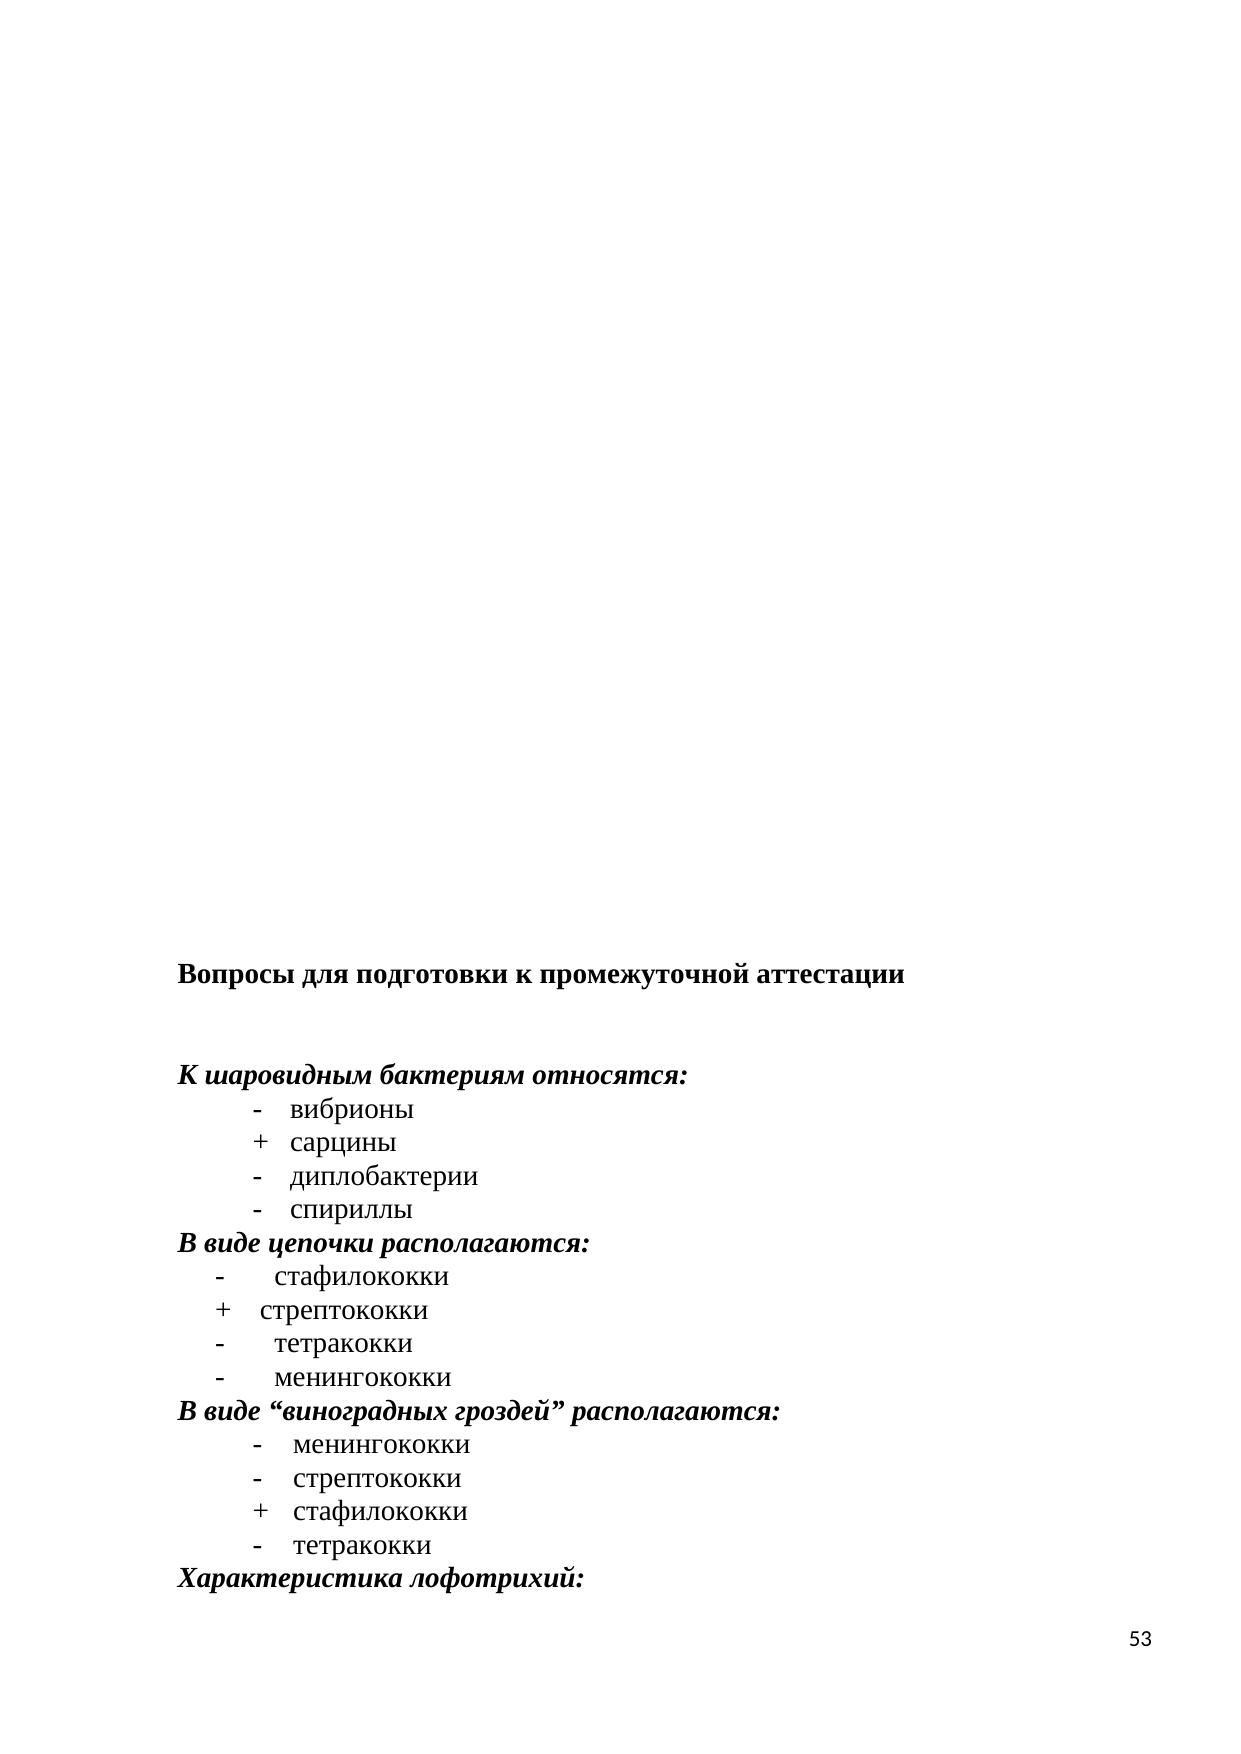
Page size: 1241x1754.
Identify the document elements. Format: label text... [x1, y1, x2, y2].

list стрептококки [215, 1292, 1152, 1326]
list стрептококки [252, 1460, 1152, 1493]
text Характеристика лофотрихий: [177, 1560, 1152, 1594]
list стафилококки [252, 1493, 1152, 1527]
list менингококки [215, 1359, 1152, 1393]
list тетракокки [252, 1527, 1152, 1560]
list стафилококки [215, 1258, 1152, 1292]
list тетракокки [215, 1326, 1152, 1359]
list менингококки [252, 1426, 1152, 1460]
text Вопросы для подготовки к промежуточной аттестации [177, 957, 1152, 990]
list диплобактерии [252, 1158, 1152, 1191]
list спириллы [252, 1191, 1152, 1225]
text В виде “виноградных гроздей” располагаются: [177, 1393, 1152, 1426]
list сарцины [252, 1124, 1152, 1158]
list вибрионы [252, 1091, 1152, 1124]
text К шаровидным бактериям относятся: [177, 1057, 1152, 1091]
text В виде цепочки располагаются: [177, 1225, 1152, 1258]
